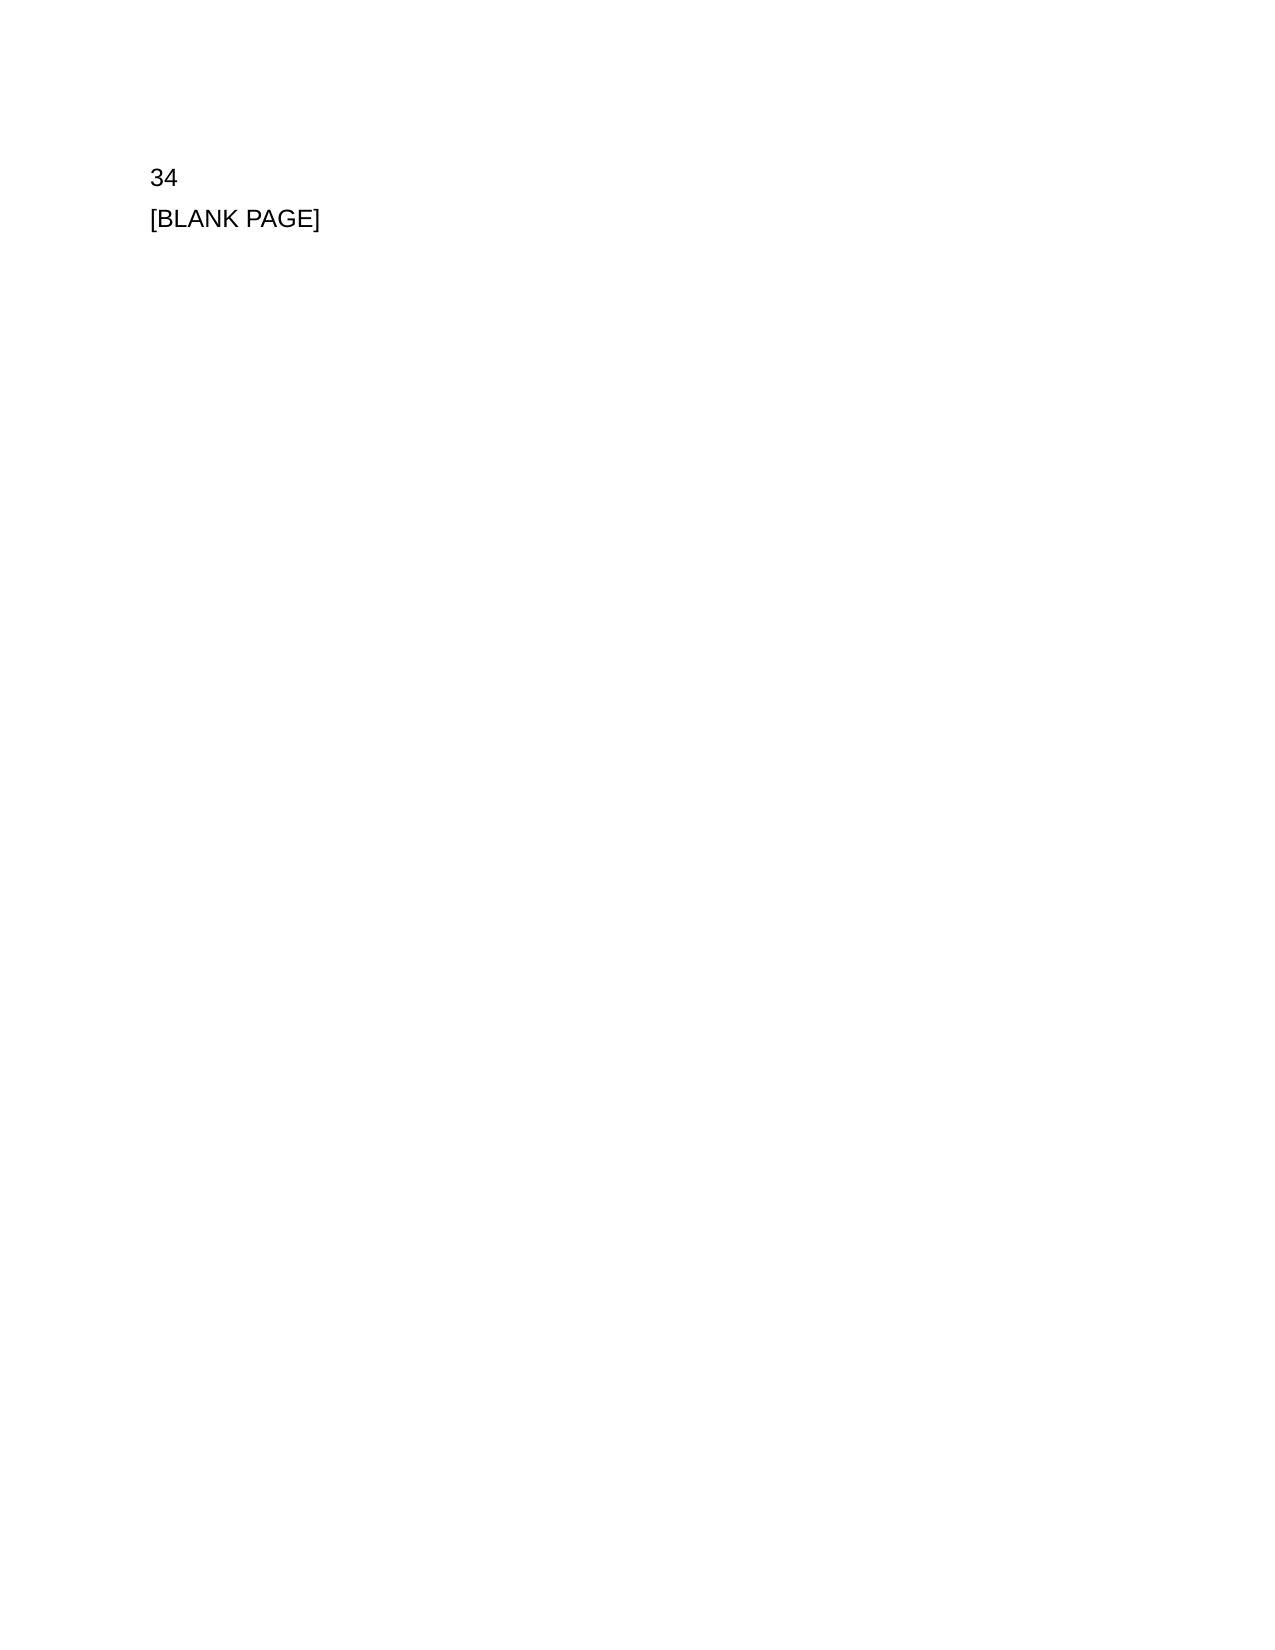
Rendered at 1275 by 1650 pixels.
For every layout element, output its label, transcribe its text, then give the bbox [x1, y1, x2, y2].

text [BLANK PAGE] [150, 204, 1125, 232]
text 34 [150, 162, 1125, 191]
